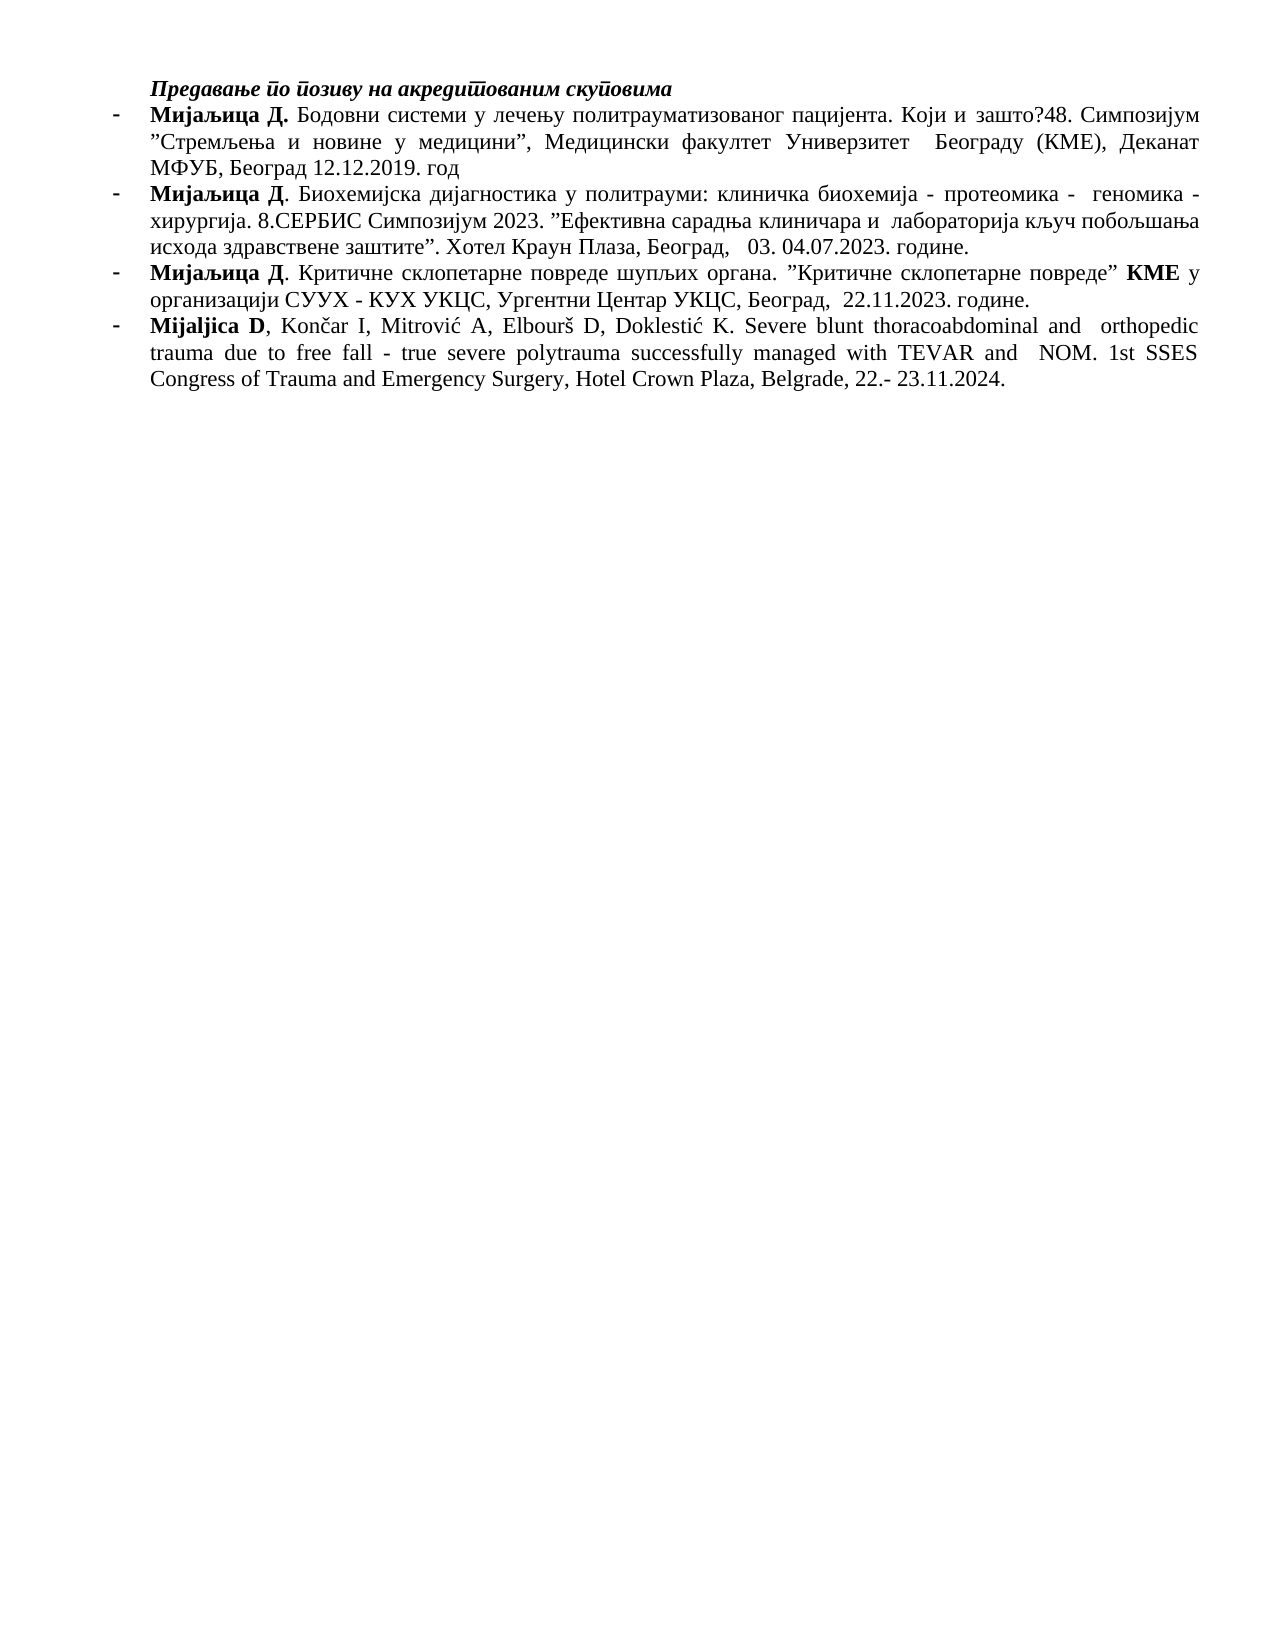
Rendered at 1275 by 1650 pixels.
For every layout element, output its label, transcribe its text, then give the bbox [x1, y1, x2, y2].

list Мијаљица Д. Критичне склопетарне повреде шупљих органа. ”Критичне склопетарне повреде” КМЕ у организацији СУУХ - КУХ УКЦС, Ургентни Центар УКЦС, Београд, 22.11.2023. године. [112, 259, 1200, 312]
text Предавање по позиву на акредитованим скуповима [150, 75, 1200, 101]
list Mijaljica D, Končar I, Mitrović A, Elbourš D, Doklestić K. Severe blunt thoracoabdominal and orthopedic trauma due to free fall - true severe polytrauma successfully managed with TEVAR and NOM. 1st SSES Congress of Trauma and Emergency Surgery, Hotel Crown Plaza, Belgrade, 22.- 23.11.2024. [112, 312, 1200, 391]
list Мијаљица Д. Бодовни системи у лечењу политрауматизованог пацијента. Који и зашто?48. Симпозијум ”Стремљења и новине у медицини”, Медицински факултет Универзитет Београду (КМЕ), Деканат МФУБ, Београд 12.12.2019. год [112, 101, 1200, 180]
list Мијаљица Д. Биохемијска дијагностика у политрауми: клиничка биохемија - протеомика - геномика - хирургија. 8.СЕРБИС Симпозијум 2023. ”Ефективна сарадња клиничара и лабораторија кључ побољшања исхода здравствене заштите”. Хотел Краун Плаза, Београд, 03. 04.07.2023. године. [112, 180, 1200, 259]
